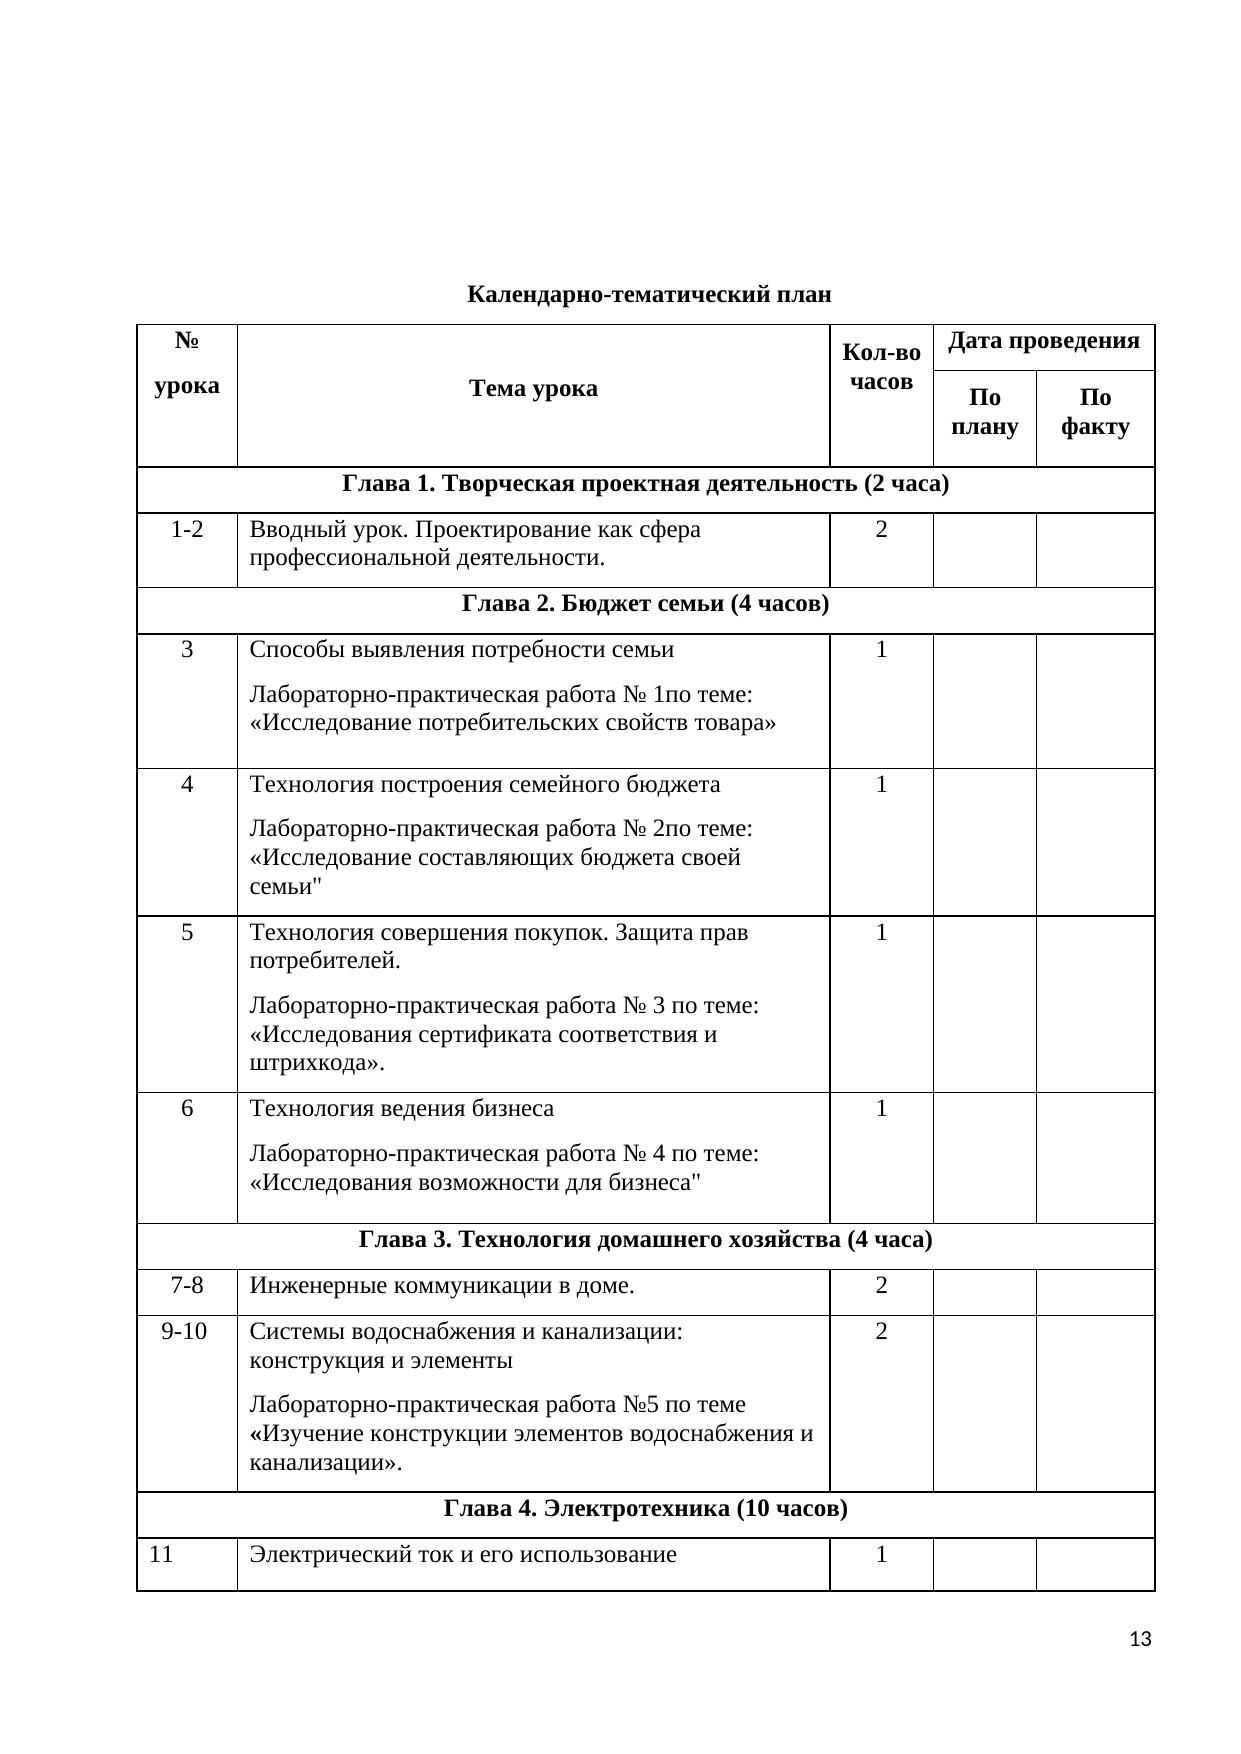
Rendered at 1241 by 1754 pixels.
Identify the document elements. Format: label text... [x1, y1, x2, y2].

table_cell 11 [138, 1539, 237, 1590]
table_cell Глава 2. Бюджет семьи (4 часов) [138, 588, 1154, 633]
table_cell [1037, 1539, 1154, 1590]
table_cell Технология ведения бизнеса Лабораторно-практическая работа № 4 по теме: «Исследования возможности для бизнеса" [238, 1093, 829, 1223]
table_cell [934, 514, 1036, 587]
table_cell 4 [138, 769, 237, 915]
table_cell 1 [831, 769, 933, 915]
table_cell [1037, 917, 1154, 1092]
table_cell 2 [831, 1270, 933, 1314]
table_cell [934, 769, 1036, 915]
table_cell Способы выявления потребности семьи Лабораторно-практическая работа № 1по теме: «Исследование потребительских свойств товара» [238, 635, 829, 767]
table_header № урока [138, 325, 237, 466]
table_cell По факту [1037, 371, 1154, 466]
table_cell 5 [138, 917, 237, 1092]
table_cell [1037, 769, 1154, 915]
table_cell 1-2 [138, 514, 237, 587]
table_cell Инженерные коммуникации в доме. [238, 1270, 829, 1314]
table_cell Электрический ток и его использование [238, 1539, 829, 1590]
table_cell [934, 917, 1036, 1092]
table_header Тема урока [238, 325, 829, 466]
table_cell [934, 1539, 1036, 1590]
table_cell Глава 4. Электротехника (10 часов) [138, 1493, 1154, 1537]
table_cell Технология построения семейного бюджета Лабораторно-практическая работа № 2по теме: «Исследование составляющих бюджета своей семьи" [238, 769, 829, 915]
table_cell Глава 1. Творческая проектная деятельность (2 часа) [138, 468, 1154, 512]
table_cell [1037, 1270, 1154, 1314]
table_cell [934, 635, 1036, 767]
table_cell 1 [831, 1093, 933, 1223]
table_cell 1 [831, 917, 933, 1092]
table_cell Системы водоснабжения и канализации: конструкция и элементы Лабораторно-практическая работа №5 по теме «Изучение конструкции элементов водоснабжения и канализации». [238, 1316, 829, 1491]
table_cell [1037, 514, 1154, 587]
table_header Кол-во часов [831, 325, 933, 466]
table_cell 1 [831, 1539, 933, 1590]
table_cell [1037, 635, 1154, 767]
table_cell 6 [138, 1093, 237, 1223]
table_cell [934, 1270, 1036, 1314]
table_cell 2 [831, 514, 933, 587]
table_cell [1037, 1316, 1154, 1491]
table_cell По плану [934, 371, 1036, 466]
table_cell Технология совершения покупок. Защита прав потребителей. Лабораторно-практическая работа № 3 по теме: «Исследования сертификата соответствия и штрихкода». [238, 917, 829, 1092]
table_cell 1 [831, 635, 933, 767]
table_cell 2 [831, 1316, 933, 1491]
table_cell Вводный урок. Проектирование как сфера профессиональной деятельности. [238, 514, 829, 587]
table_cell 7-8 [138, 1270, 237, 1314]
table_cell [934, 1093, 1036, 1223]
table_header Дата проведения [934, 325, 1154, 370]
text Календарно-тематический план [148, 279, 1152, 308]
table_cell 3 [138, 635, 237, 767]
table_cell [934, 1316, 1036, 1491]
table_cell [1037, 1093, 1154, 1223]
table_cell 9-10 [138, 1316, 237, 1491]
table_cell Глава 3. Технология домашнего хозяйства (4 часа) [138, 1224, 1154, 1269]
